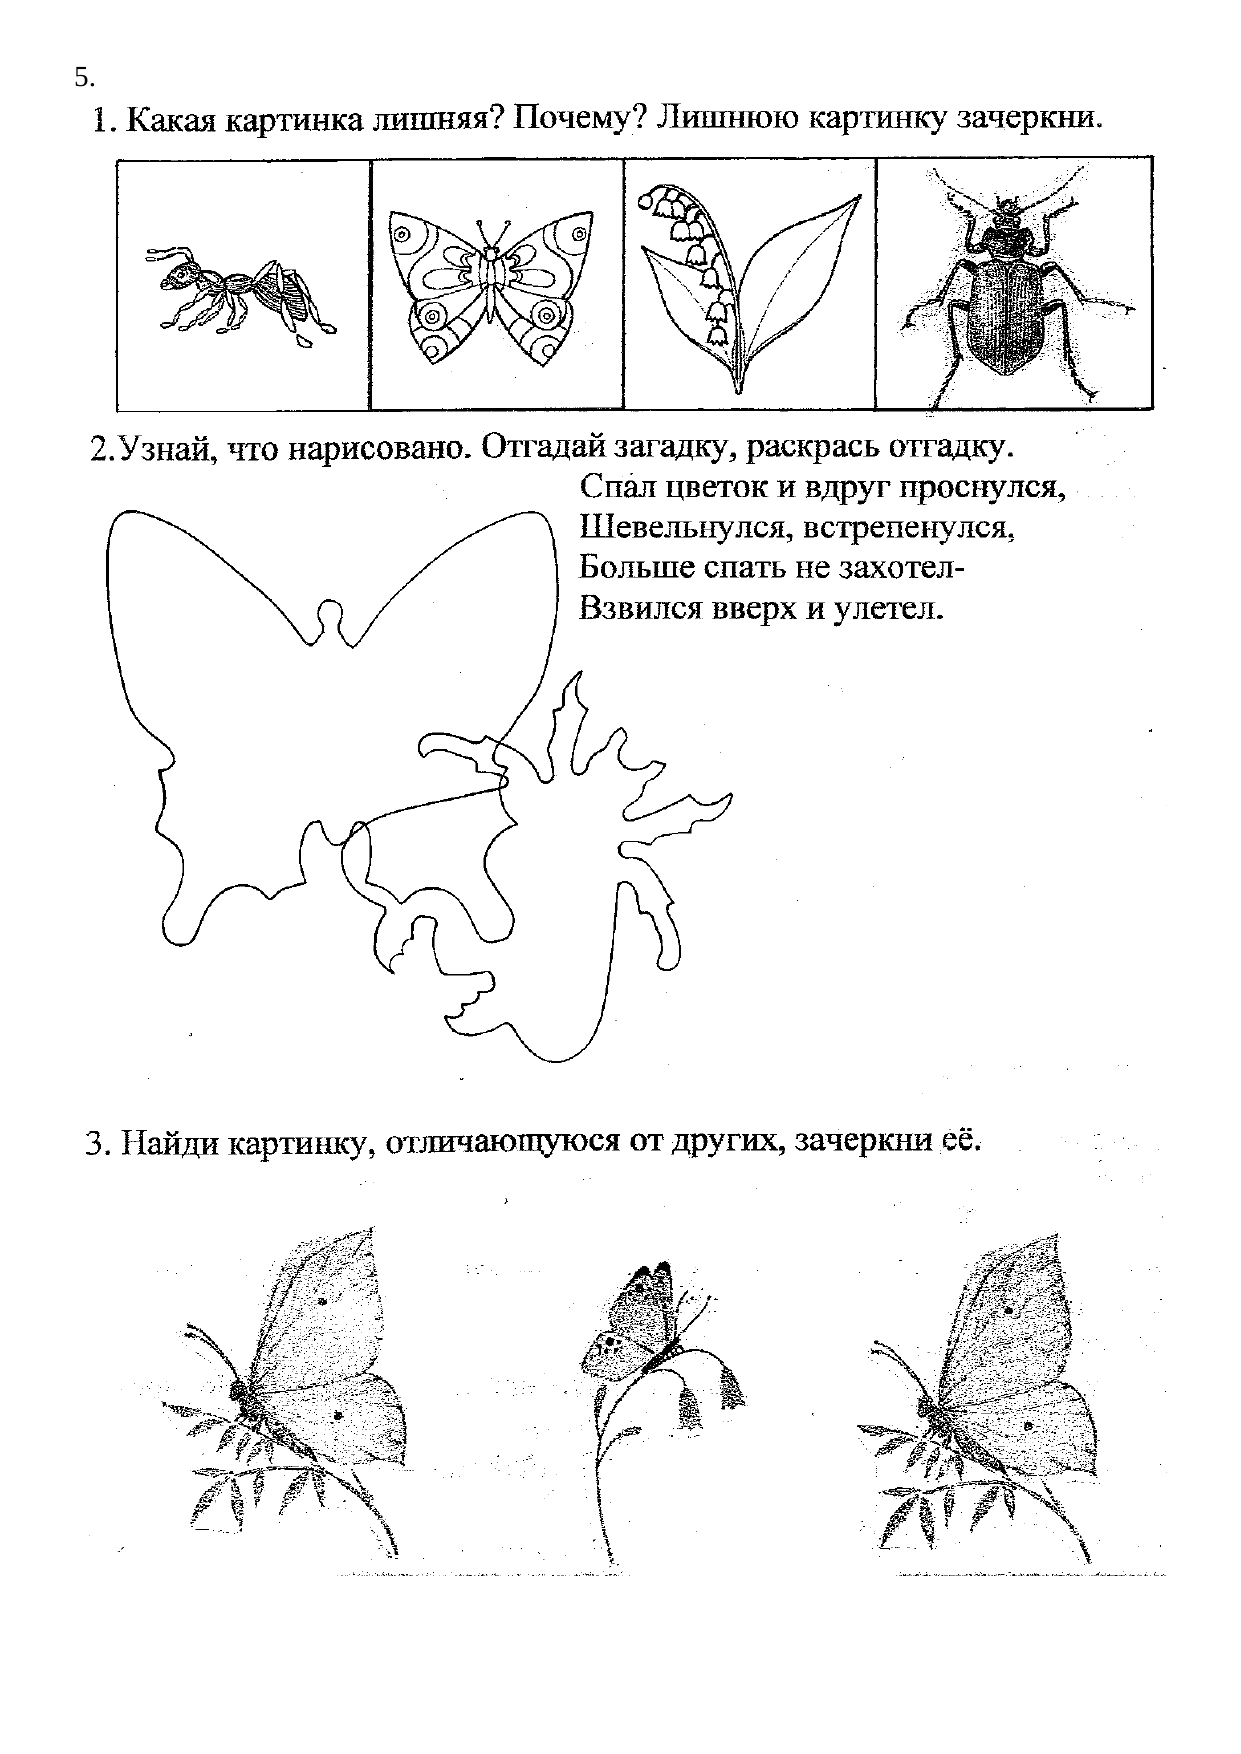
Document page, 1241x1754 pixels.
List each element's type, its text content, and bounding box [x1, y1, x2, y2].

picture [73, 95, 1167, 1576]
text 5. [74, 59, 1167, 95]
